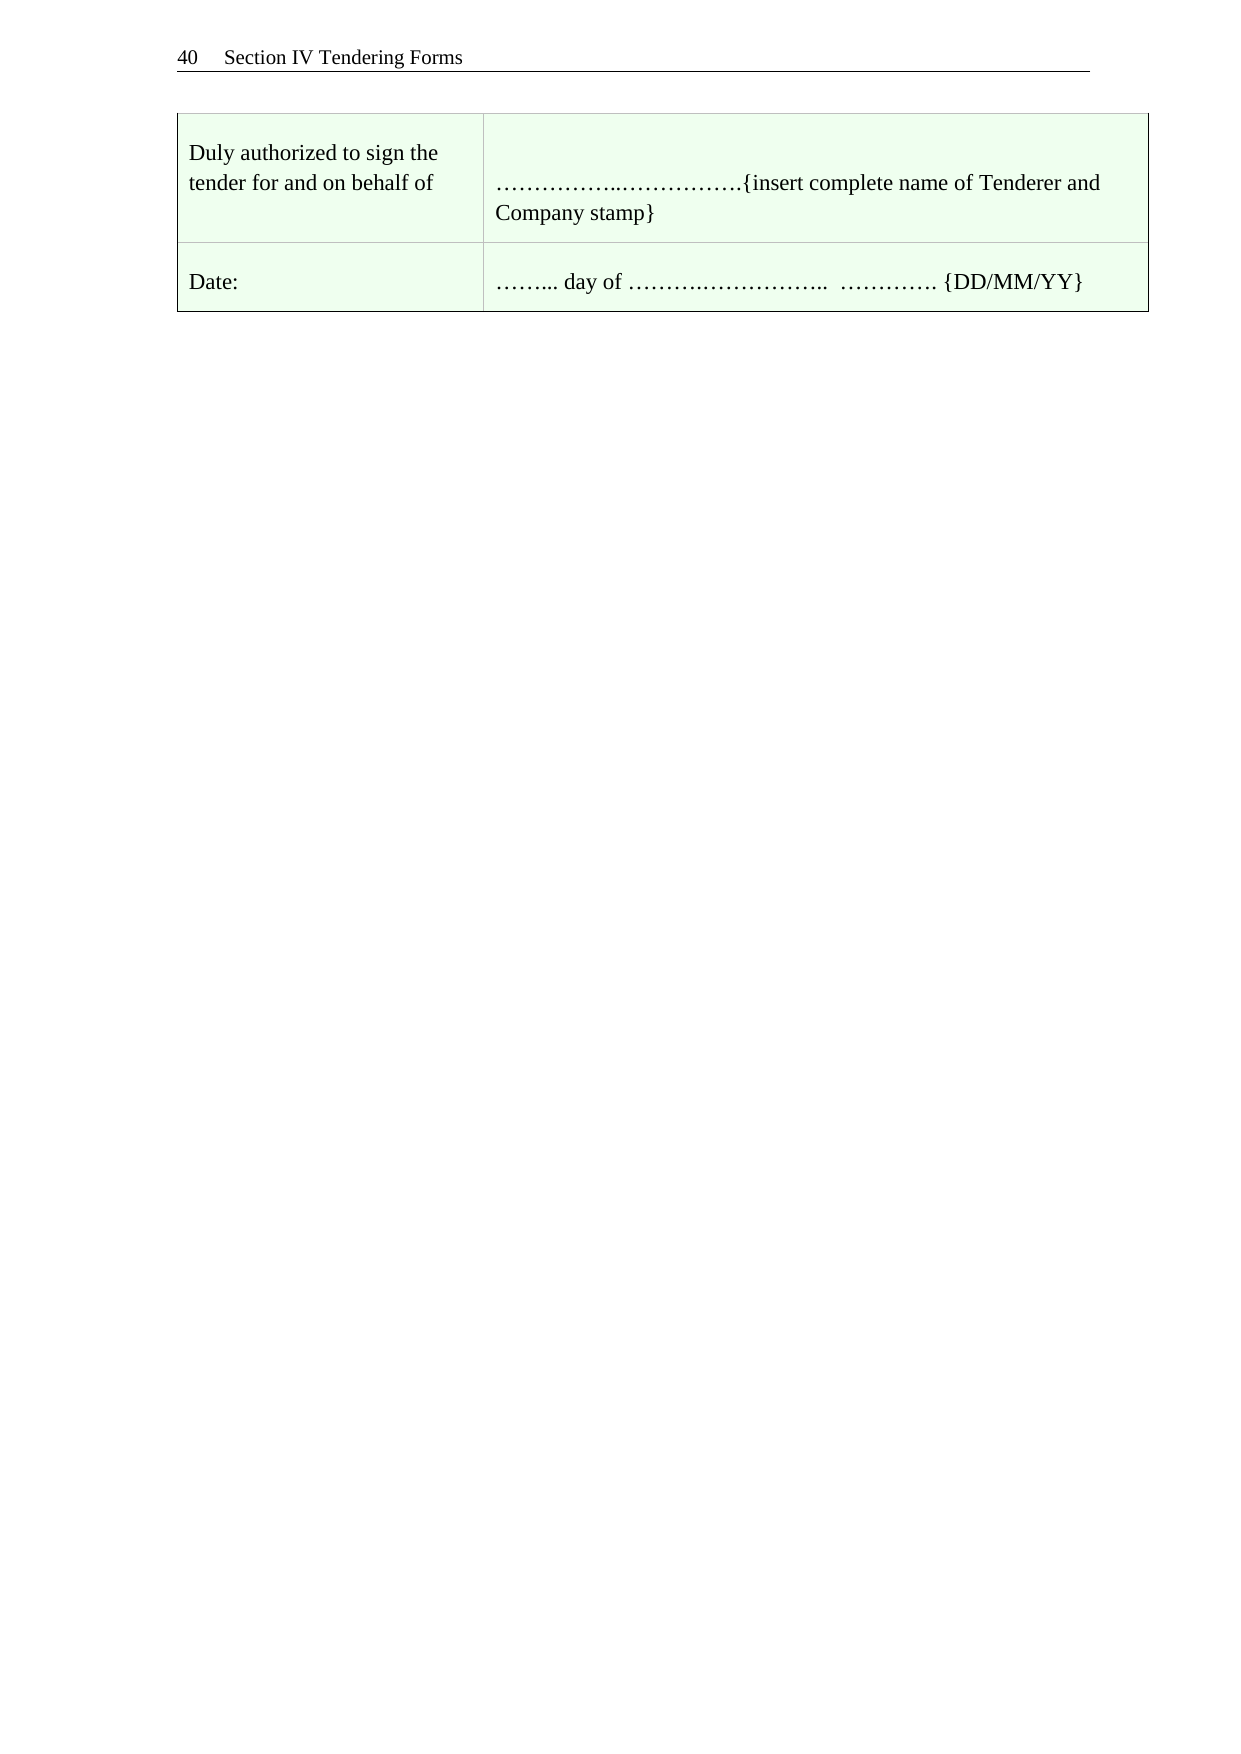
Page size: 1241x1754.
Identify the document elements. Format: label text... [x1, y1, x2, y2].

table_cell Duly authorized to sign the tender for and on behalf of [178, 114, 483, 242]
table_cell ……………..…………….{insert complete name of Tenderer and Company stamp} [484, 114, 1148, 242]
table_cell ……... day of ……….…………….. …………. {DD/MM/YY} [484, 243, 1148, 311]
table_cell Date: [178, 243, 483, 311]
